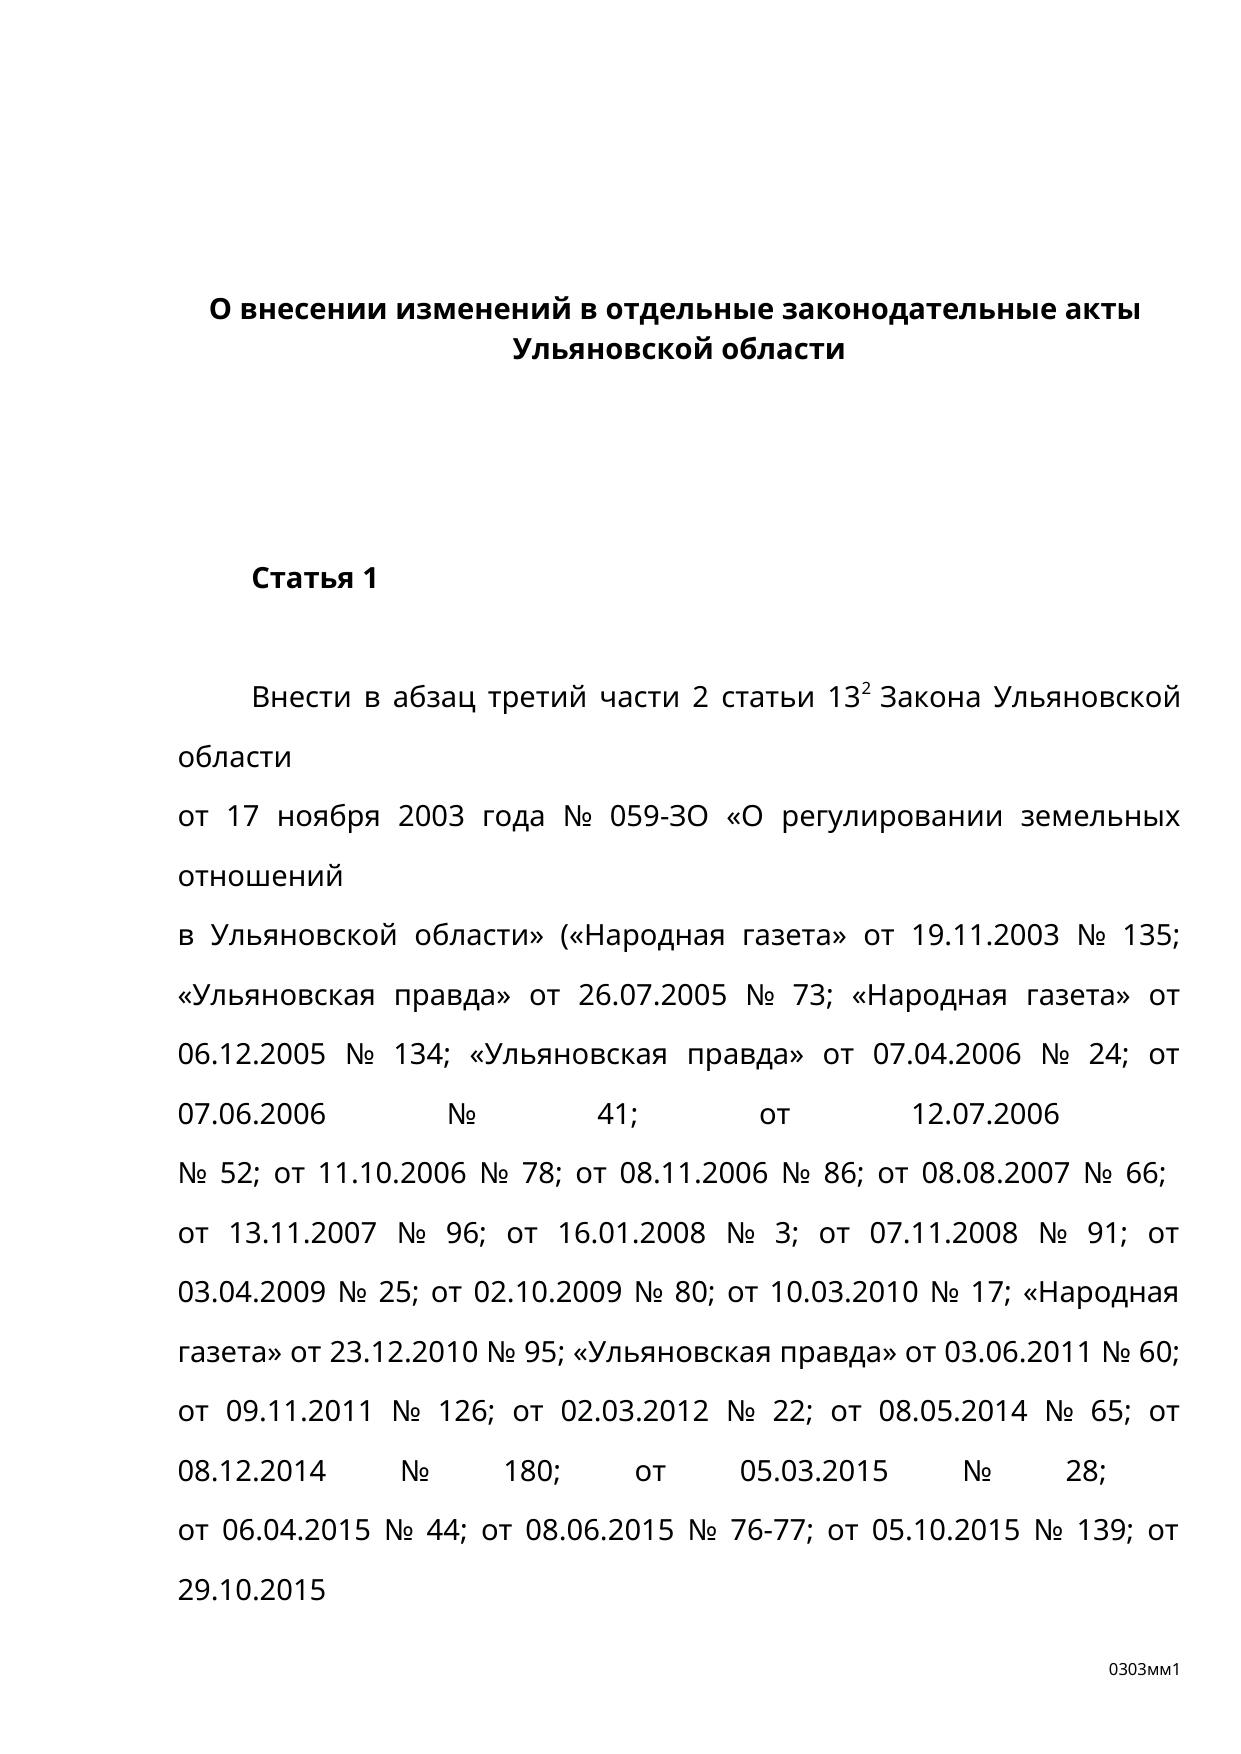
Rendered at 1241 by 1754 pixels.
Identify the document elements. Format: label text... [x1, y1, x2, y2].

text О внесении изменений в отдельные законодательные акты Ульяновской области [177, 288, 1181, 368]
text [177, 677, 1181, 1608]
text Статья 1 [177, 558, 1181, 597]
